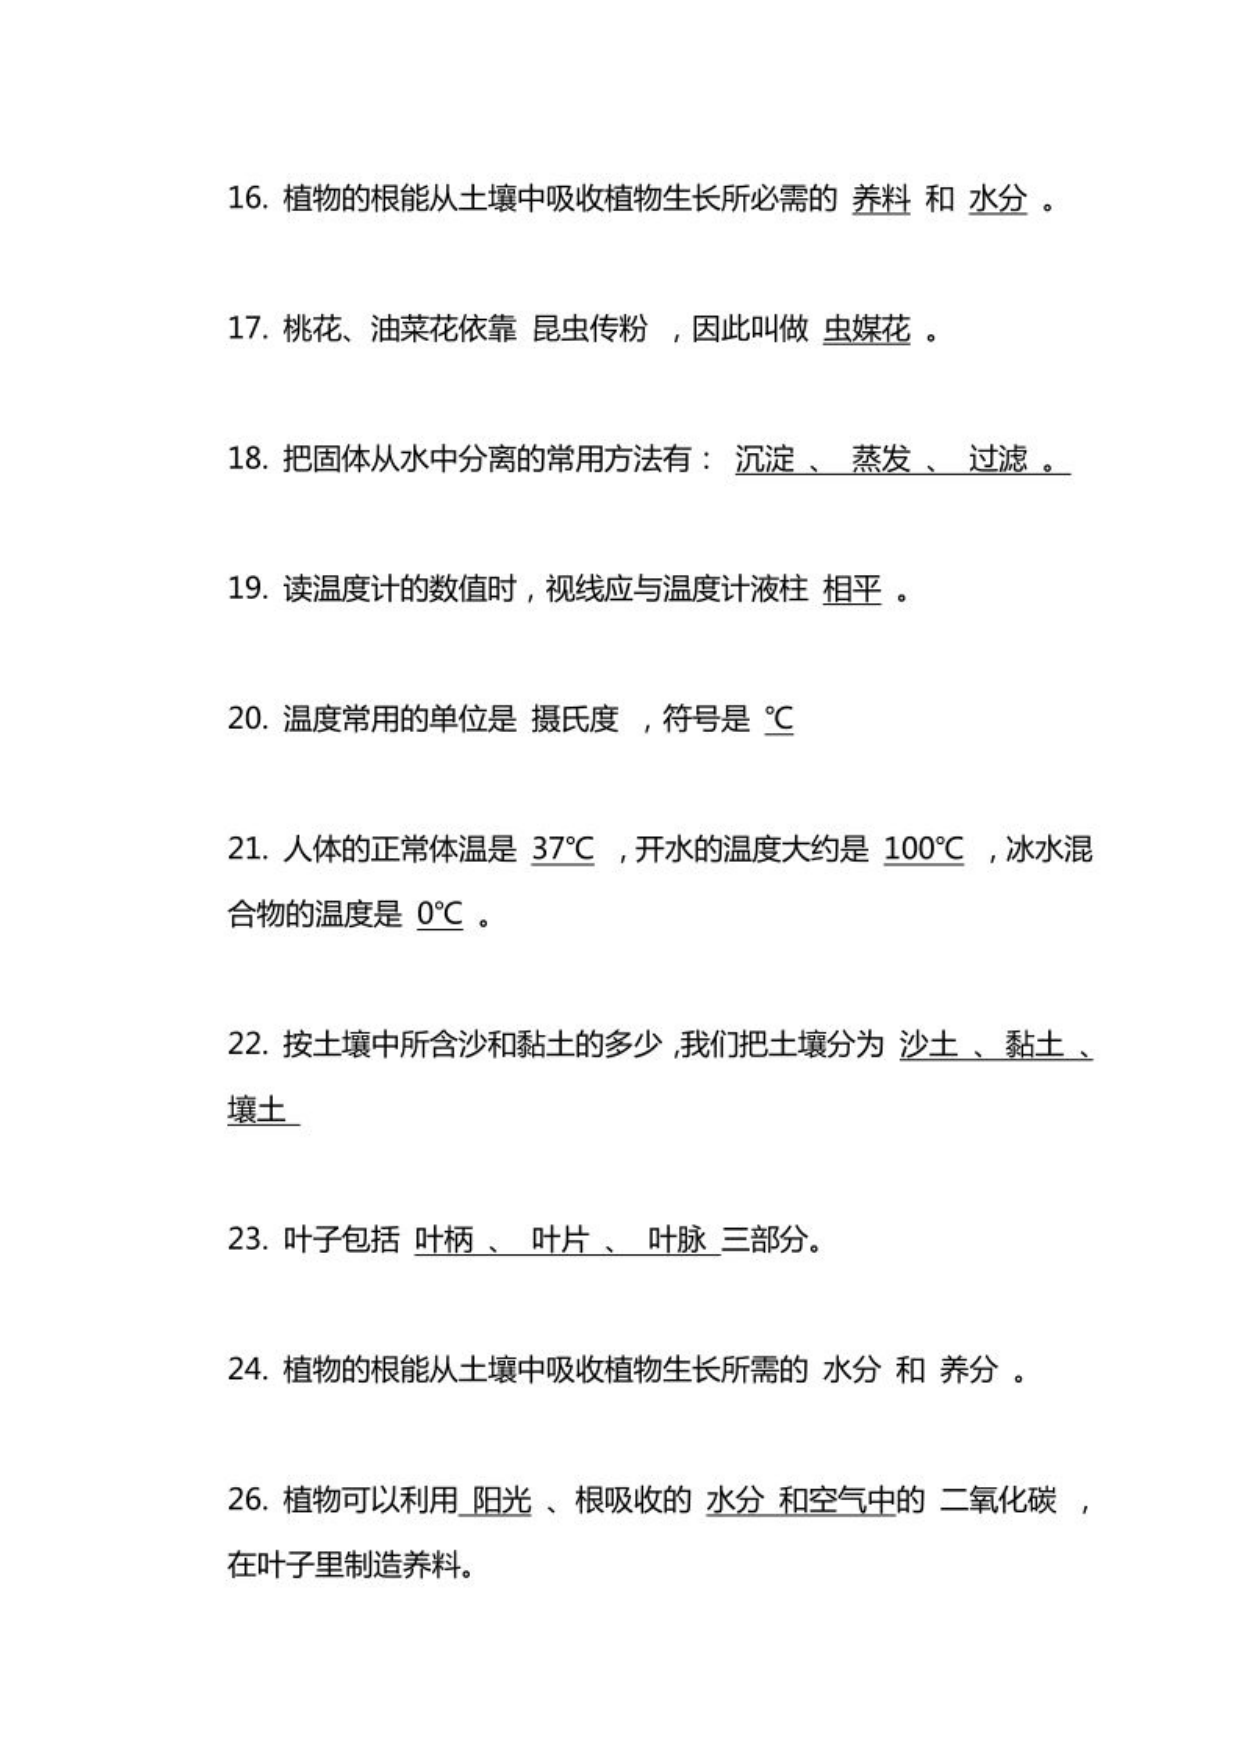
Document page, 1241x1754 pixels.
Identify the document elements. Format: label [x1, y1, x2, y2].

picture [187, 162, 1208, 1592]
